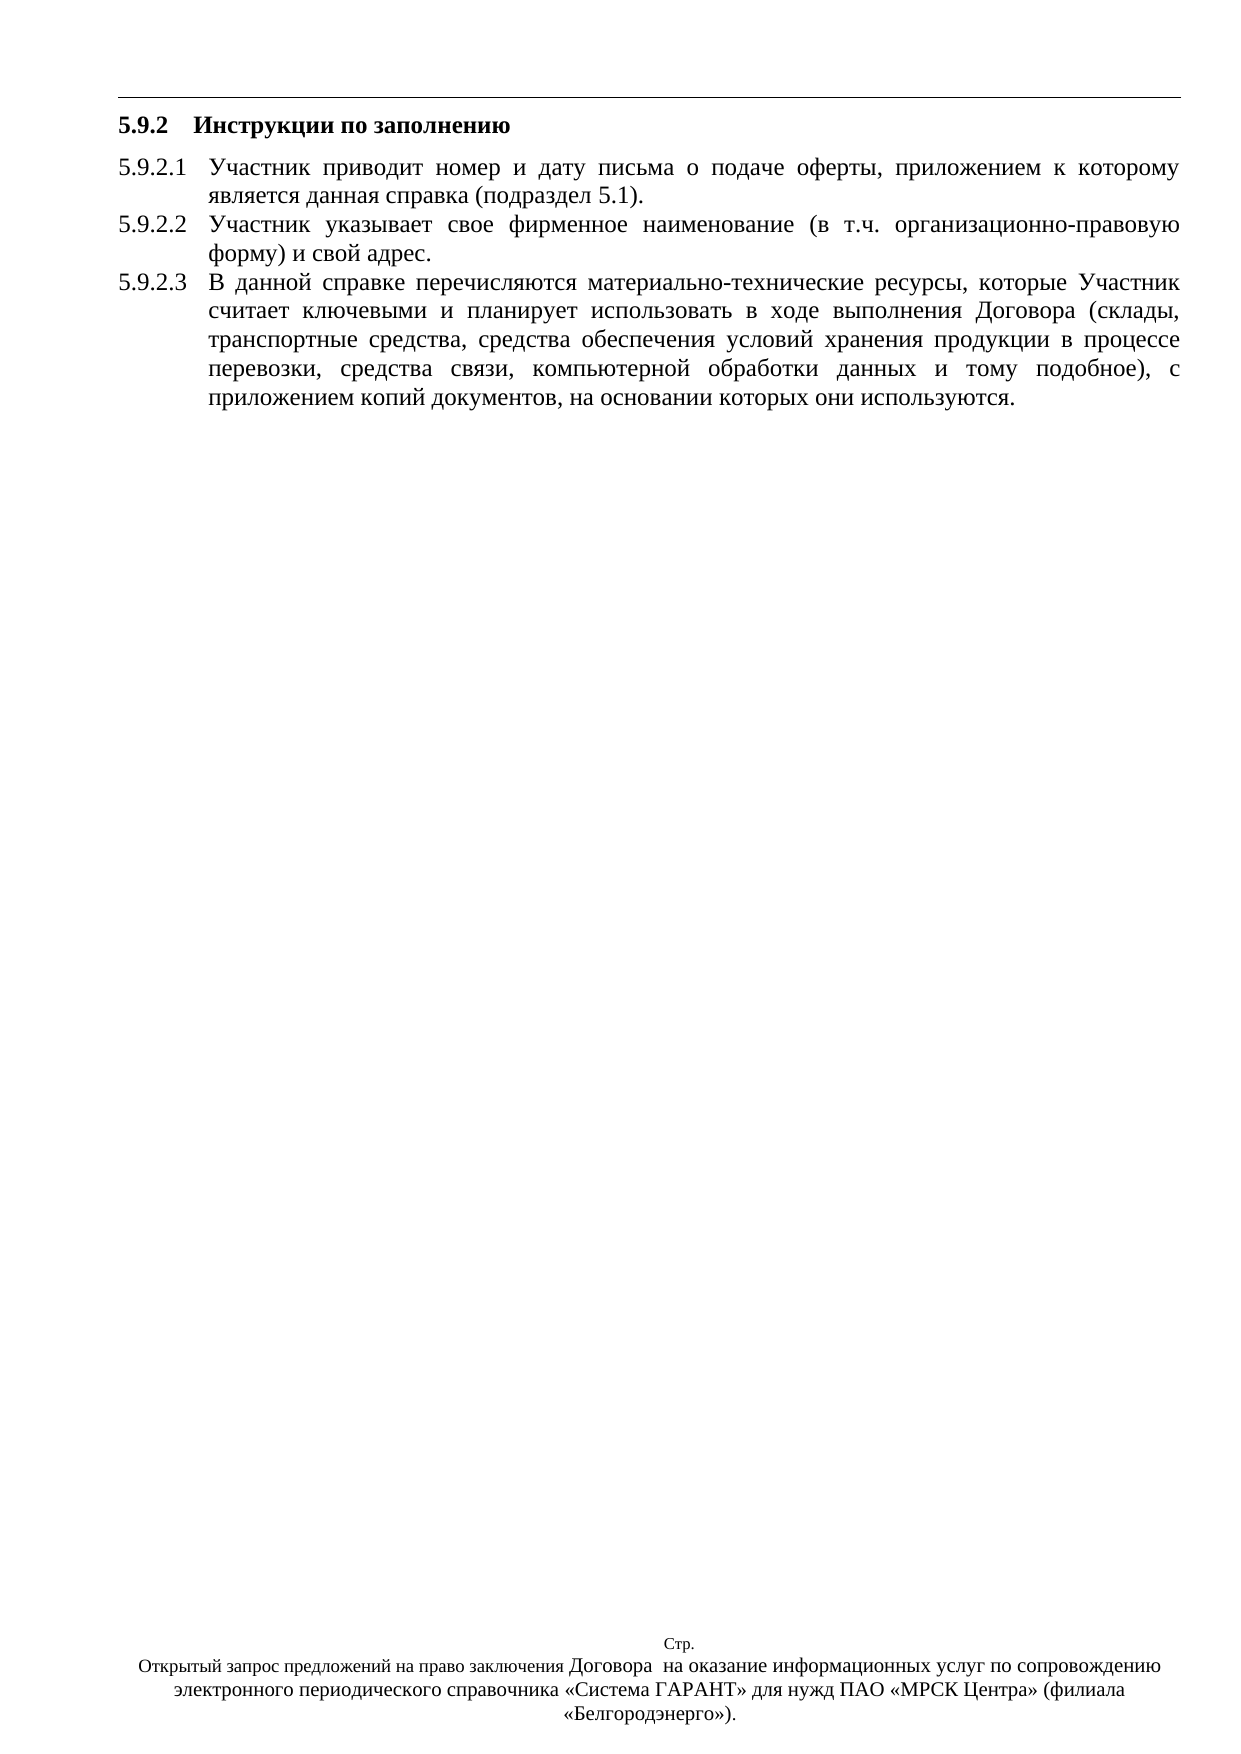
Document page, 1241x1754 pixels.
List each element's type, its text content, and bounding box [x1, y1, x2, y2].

list Участник приводит номер и дату письма о подаче оферты, приложением к которому является данная справка (подраздел 5.1). [118, 152, 1181, 209]
list В данной справке перечисляются материально-технические ресурсы, которые Участник считает ключевыми и планирует использовать в ходе выполнения Договора (склады, транспортные средства, средства обеспечения условий хранения продукции в процессе перевозки, средства связи, компьютерной обработки данных и тому подобное), с приложением копий документов, на основании которых они используются. [118, 267, 1181, 411]
subtitle Инструкции по заполнению [118, 111, 1181, 139]
list Участник указывает свое фирменное наименование (в т.ч. организационно-правовую форму) и свой адрес. [118, 209, 1181, 267]
